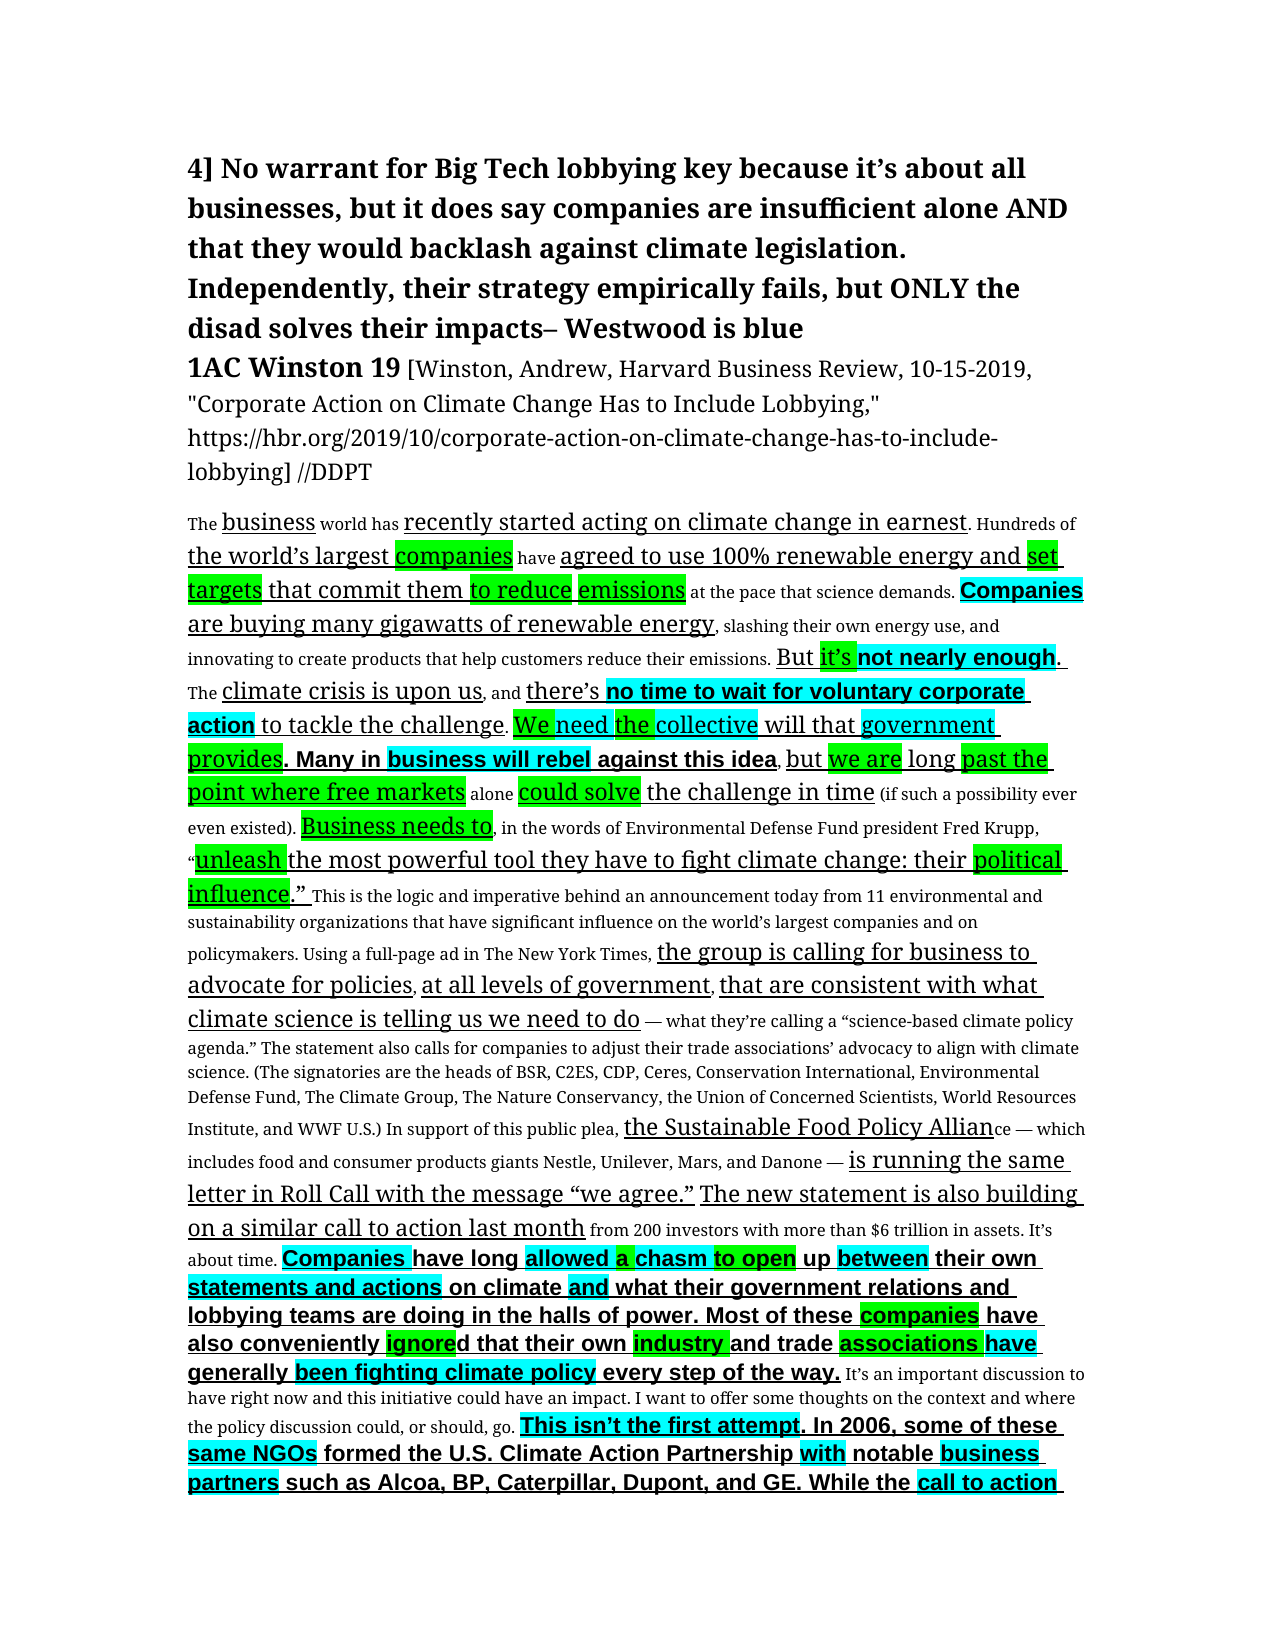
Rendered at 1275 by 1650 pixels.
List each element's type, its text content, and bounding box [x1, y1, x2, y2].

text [187, 506, 1087, 1495]
text 1AC Winston 19 [Winston, Andrew, Harvard Business Review, 10-15-2019, "Corporate Action on Climate Change Has to Include Lobbying," https://hbr.org/2019/10/corporate-action-on-climate-change-has-to-include-lobbying] //DDPT [187, 349, 1087, 487]
subtitle 4] No warrant for Big Tech lobbying key because it’s about all businesses, but it does say companies are insufficient alone AND that they would backlash against climate legislation. Independently, their strategy empirically fails, but ONLY the disad solves their impacts– Westwood is blue [187, 150, 1087, 346]
